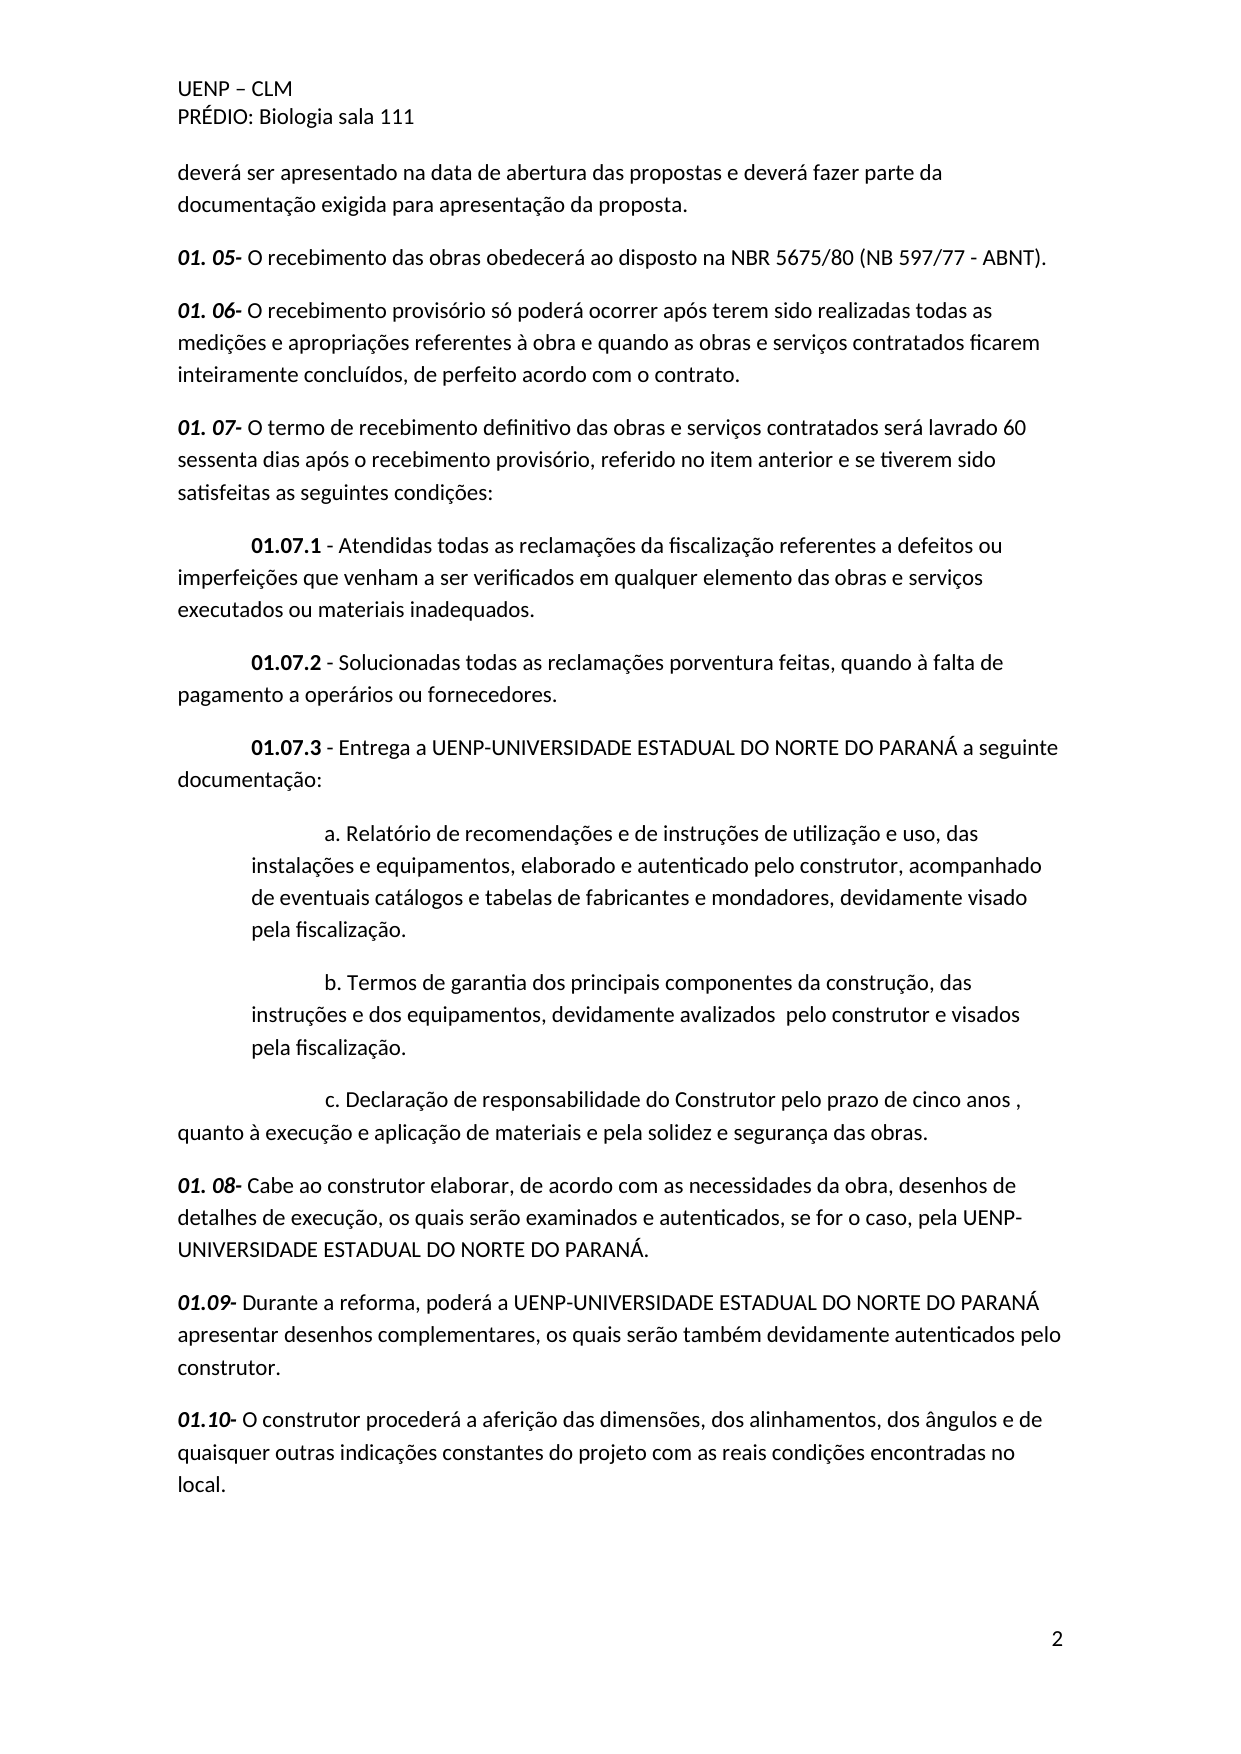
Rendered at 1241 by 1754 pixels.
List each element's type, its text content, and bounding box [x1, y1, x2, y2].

text 01. 08- Cabe ao construtor elaborar, de acordo com as necessidades da obra, desenhos de detalhes de execução, os quais serão examinados e autenticados, se for o caso, pela UENP-UNIVERSIDADE ESTADUAL DO NORTE DO PARANÁ. [177, 1171, 1063, 1263]
text c. Declaração de responsabilidade do Construtor pelo prazo de cinco anos , quanto à execução e aplicação de materiais e pela solidez e segurança das obras. [177, 1086, 1063, 1146]
text b. Termos de garantia dos principais componentes da construção, das instruções e dos equipamentos, devidamente avalizados pelo construtor e visados pela fiscalização. [251, 968, 1063, 1061]
text 01.07.2 - Solucionadas todas as reclamações porventura feitas, quando à falta de pagamento a operários ou fornecedores. [177, 648, 1063, 708]
text 01. 05- O recebimento das obras obedecerá ao disposto na NBR 5675/80 (NB 597/77 - ABNT). [177, 243, 1063, 271]
text 01.10- O construtor procederá a aferição das dimensões, dos alinhamentos, dos ângulos e de quaisquer outras indicações constantes do projeto com as reais condições encontradas no local. [177, 1406, 1063, 1498]
text 01. 06- O recebimento provisório só poderá ocorrer após terem sido realizadas todas as medições e apropriações referentes à obra e quando as obras e serviços contratados ficarem inteiramente concluídos, de perfeito acordo com o contrato. [177, 296, 1063, 388]
text a. Relatório de recomendações e de instruções de utilização e uso, das instalações e equipamentos, elaborado e autenticado pelo construtor, acompanhado de eventuais catálogos e tabelas de fabricantes e mondadores, devidamente visado pela fiscalização. [251, 819, 1063, 943]
text 01.09- Durante a reforma, poderá a UENP-UNIVERSIDADE ESTADUAL DO NORTE DO PARANÁ apresentar desenhos complementares, os quais serão também devidamente autenticados pelo construtor. [177, 1288, 1063, 1381]
text 01.07.3 - Entrega a UENP-UNIVERSIDADE ESTADUAL DO NORTE DO PARANÁ a seguinte documentação: [177, 733, 1063, 794]
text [177, 158, 1063, 218]
text 01.07.1 - Atendidas todas as reclamações da fiscalização referentes a defeitos ou imperfeições que venham a ser verificados em qualquer elemento das obras e serviços executados ou materiais inadequados. [177, 531, 1063, 623]
text 01. 07- O termo de recebimento definitivo das obras e serviços contratados será lavrado 60 sessenta dias após o recebimento provisório, referido no item anterior e se tiverem sido satisfeitas as seguintes condições: [177, 413, 1063, 506]
